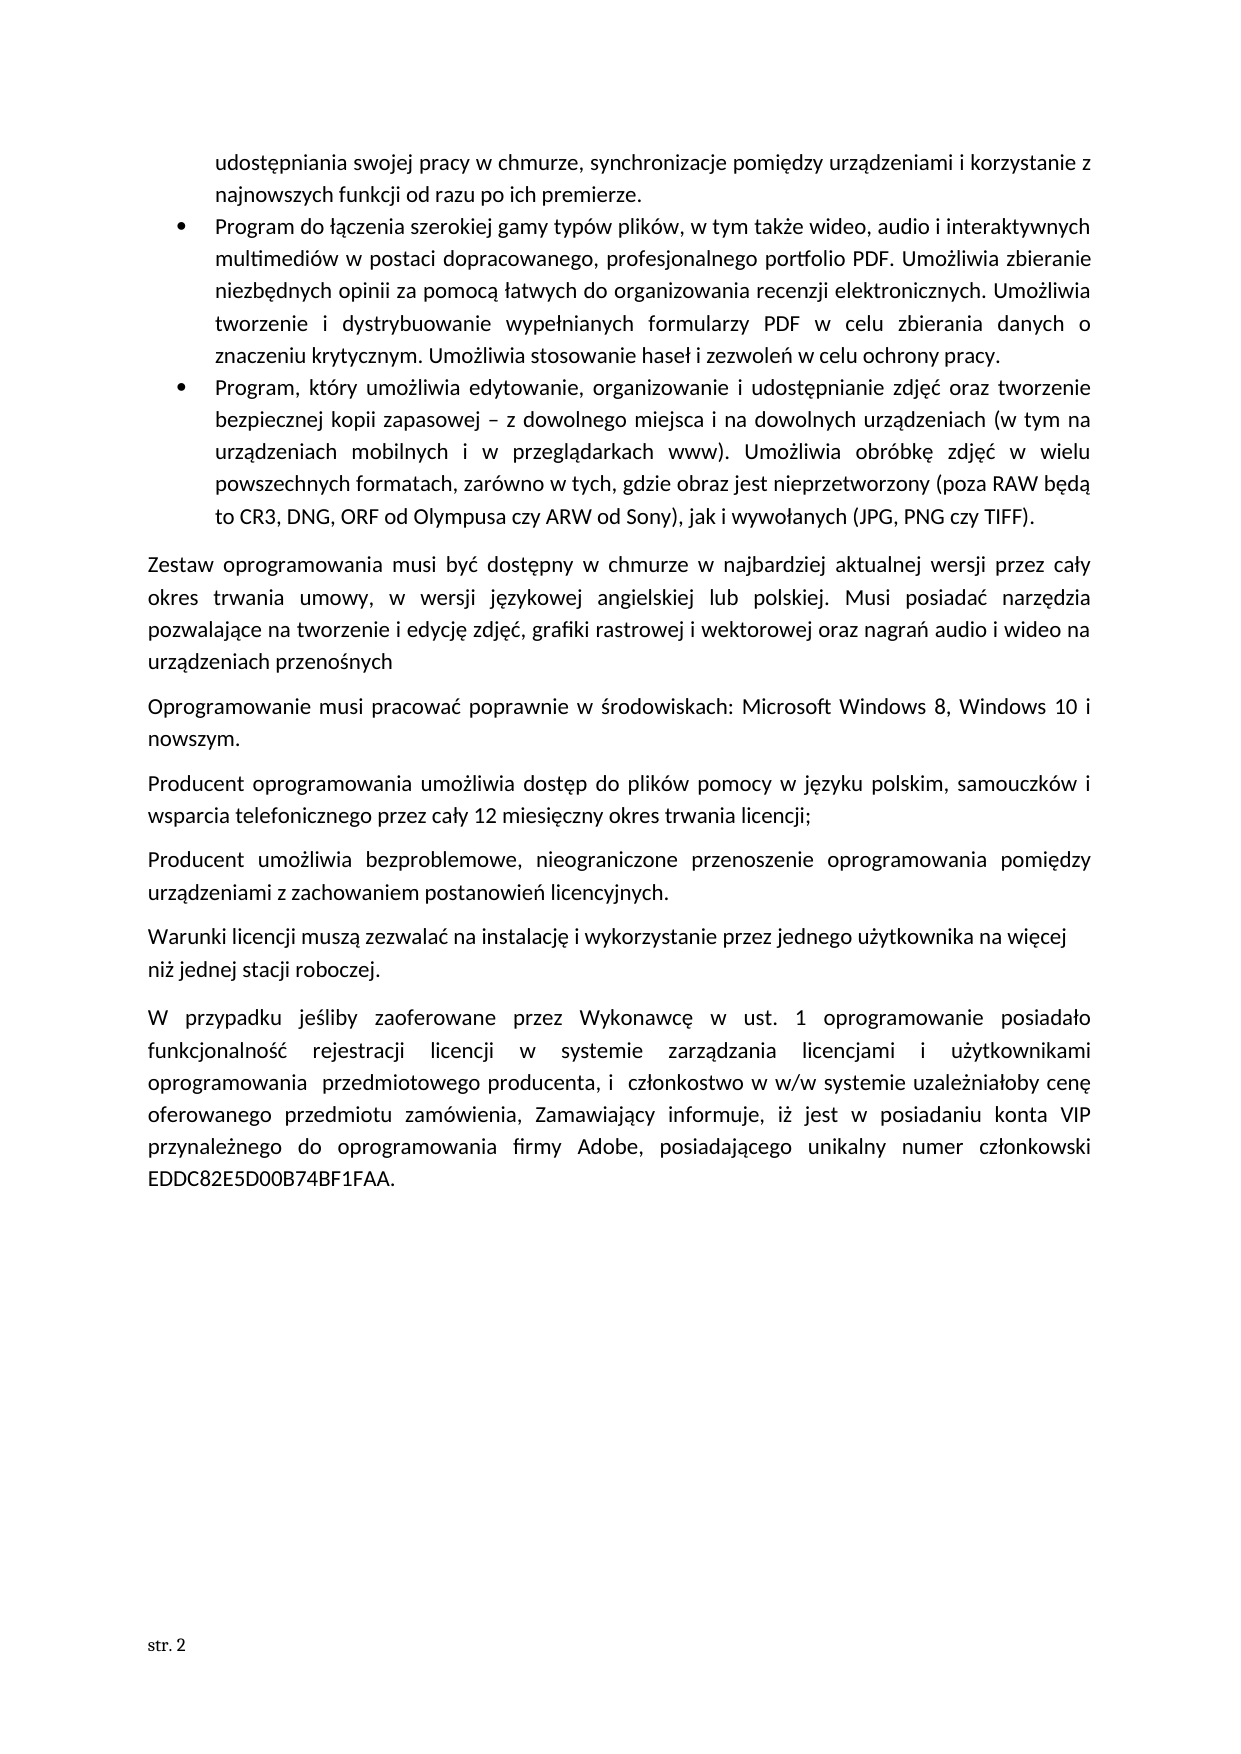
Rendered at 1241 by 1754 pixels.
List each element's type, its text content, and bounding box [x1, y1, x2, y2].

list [177, 148, 1092, 208]
text Producent oprogramowania umożliwia dostęp do plików pomocy w języku polskim, samouczków i wsparcia telefonicznego przez cały 12 miesięczny okres trwania licencji; [148, 769, 1092, 829]
list Program do łączenia szerokiej gamy typów plików, w tym także wideo, audio i interaktywnych multimediów w postaci dopracowanego, profesjonalnego portfolio PDF. Umożliwia zbieranie niezbędnych opinii za pomocą łatwych do organizowania recenzji elektronicznych. Umożliwia tworzenie i dystrybuowanie wypełnianych formularzy PDF w celu zbierania danych o znaczeniu krytycznym. Umożliwia stosowanie haseł i zezwoleń w celu ochrony pracy. [177, 212, 1092, 369]
text Zestaw oprogramowania musi być dostępny w chmurze w najbardziej aktualnej wersji przez cały okres trwania umowy, w wersji językowej angielskiej lub polskiej. Musi posiadać narzędzia pozwalające na tworzenie i edycję zdjęć, grafiki rastrowej i wektorowej oraz nagrań audio i wideo na urządzeniach przenośnych [148, 551, 1092, 675]
text Oprogramowanie musi pracować poprawnie w środowiskach: Microsoft Windows 8, Windows 10 i nowszym. [148, 692, 1092, 752]
list Program, który umożliwia edytowanie, organizowanie i udostępnianie zdjęć oraz tworzenie bezpiecznej kopii zapasowej – z dowolnego miejsca i na dowolnych urządzeniach (w tym na urządzeniach mobilnych i w przeglądarkach www). Umożliwia obróbkę zdjęć w wielu powszechnych formatach, zarówno w tych, gdzie obraz jest nieprzetworzony (poza RAW będą to CR3, DNG, ORF od Olympusa czy ARW od Sony), jak i wywołanych (JPG, PNG czy TIFF). [177, 373, 1092, 530]
text Producent umożliwia bezproblemowe, nieograniczone przenoszenie oprogramowania pomiędzy urządzeniami z zachowaniem postanowień licencyjnych. [148, 846, 1092, 906]
text Warunki licencji muszą zezwalać na instalację i wykorzystanie przez jednego użytkownika na więcej niż jednej stacji roboczej. [148, 922, 1092, 983]
text W przypadku jeśliby zaoferowane przez Wykonawcę w ust. 1 oprogramowanie posiadało funkcjonalność rejestracji licencji w systemie zarządzania licencjami i użytkownikami oprogramowania przedmiotowego producenta, i członkostwo w w/w systemie uzależniałoby cenę oferowanego przedmiotu zamówienia, Zamawiający informuje, iż jest w posiadaniu konta VIP przynależnego do oprogramowania firmy Adobe, posiadającego unikalny numer członkowski EDDC82E5D00B74BF1FAA. [148, 1003, 1092, 1192]
